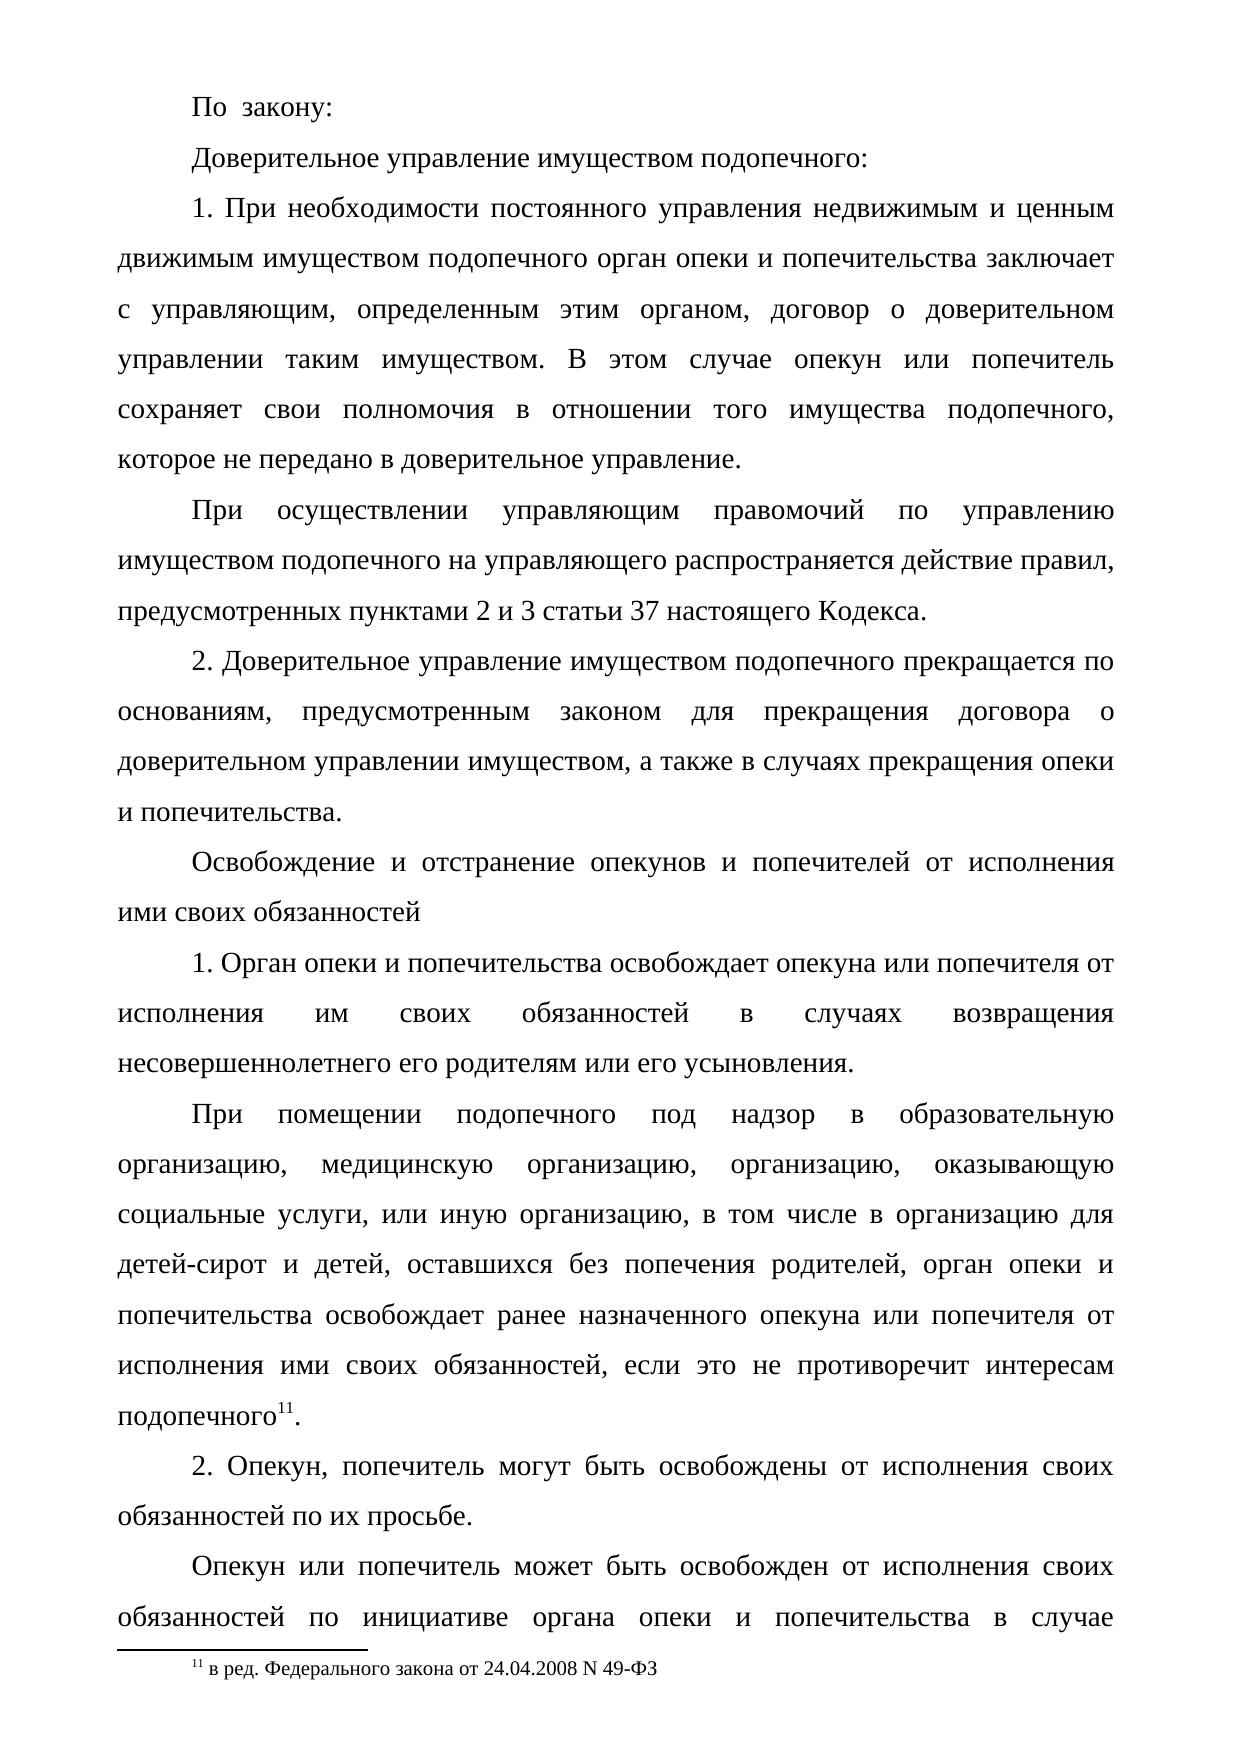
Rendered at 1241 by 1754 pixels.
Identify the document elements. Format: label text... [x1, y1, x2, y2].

text При помещении подопечного под надзор в образовательную организацию, медицинскую организацию, организацию, оказывающую социальные услуги, или иную организацию, в том числе в организацию для детей-сирот и детей, оставшихся без попечения родителей, орган опеки и попечительства освобождает ранее назначенного опекуна или попечителя от исполнения ими своих обязанностей, если это не противоречит интересам подопечного. [117, 1096, 1115, 1431]
text 2. Опекун, попечитель могут быть освобождены от исполнения своих обязанностей по их просьбе. [117, 1448, 1115, 1532]
text 1. Орган опеки и попечительства освобождает опекуна или попечителя от исполнения им своих обязанностей в случаях возвращения несовершеннолетнего его родителям или его усыновления. [117, 945, 1115, 1079]
text Доверительное управление имуществом подопечного: [117, 140, 1115, 173]
text 1. При необходимости постоянного управления недвижимым и ценным движимым имуществом подопечного орган опеки и попечительства заключает с управляющим, определенным этим органом, договор о доверительном управлении таким имуществом. В этом случае опекун или попечитель сохраняет свои полномочия в отношении того имущества подопечного, которое не передано в доверительное управление. [117, 190, 1115, 475]
text Освобождение и отстранение опекунов и попечителей от исполнения ими своих обязанностей [117, 844, 1115, 928]
text При осуществлении управляющим правомочий по управлению имуществом подопечного на управляющего распространяется действие правил, предусмотренных пунктами 2 и 3 статьи 37 настоящего Кодекса. [117, 492, 1115, 626]
text По закону: [117, 89, 1115, 123]
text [117, 1548, 1115, 1632]
text 2. Доверительное управление имуществом подопечного прекращается по основаниям, предусмотренным законом для прекращения договора о доверительном управлении имуществом, а также в случаях прекращения опеки и попечительства. [117, 643, 1115, 827]
